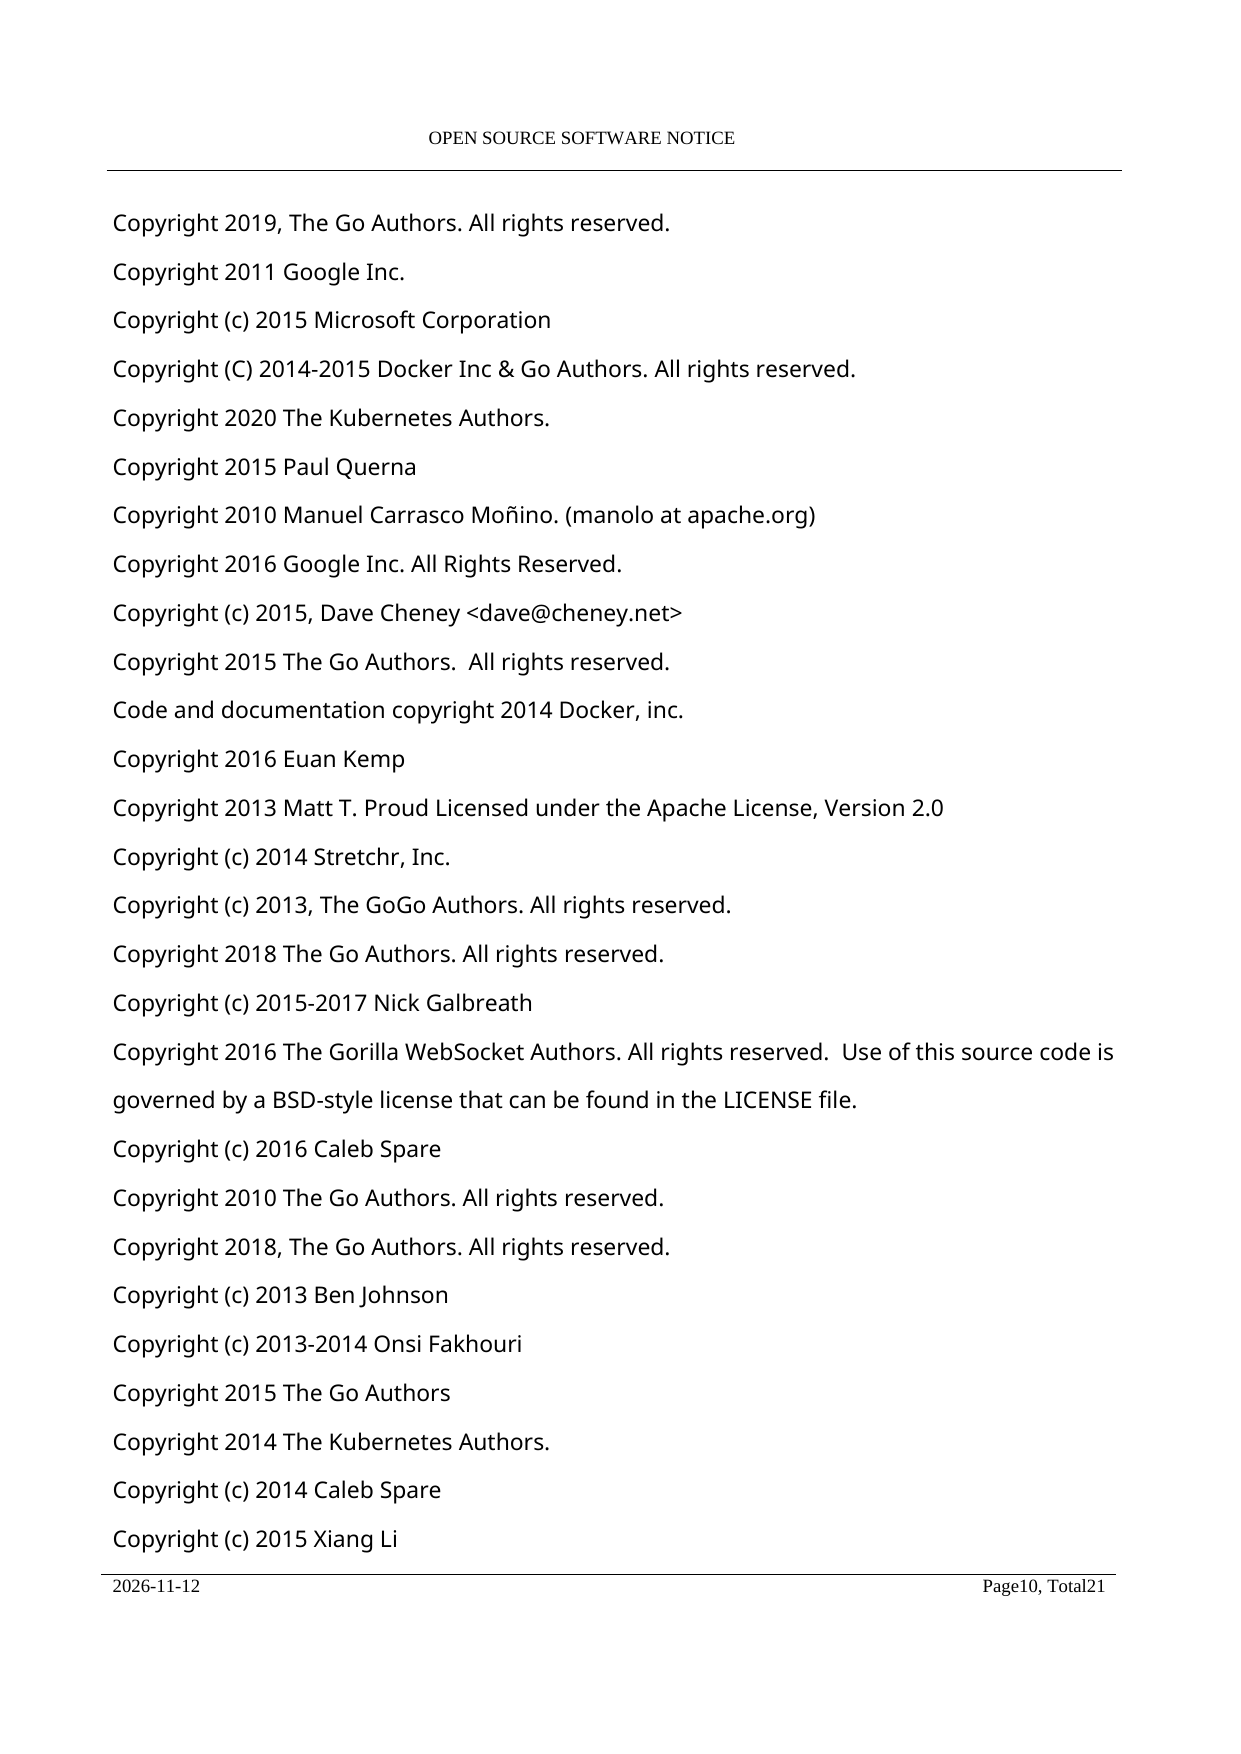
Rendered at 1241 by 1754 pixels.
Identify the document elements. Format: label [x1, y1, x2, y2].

text [112, 206, 1128, 1555]
